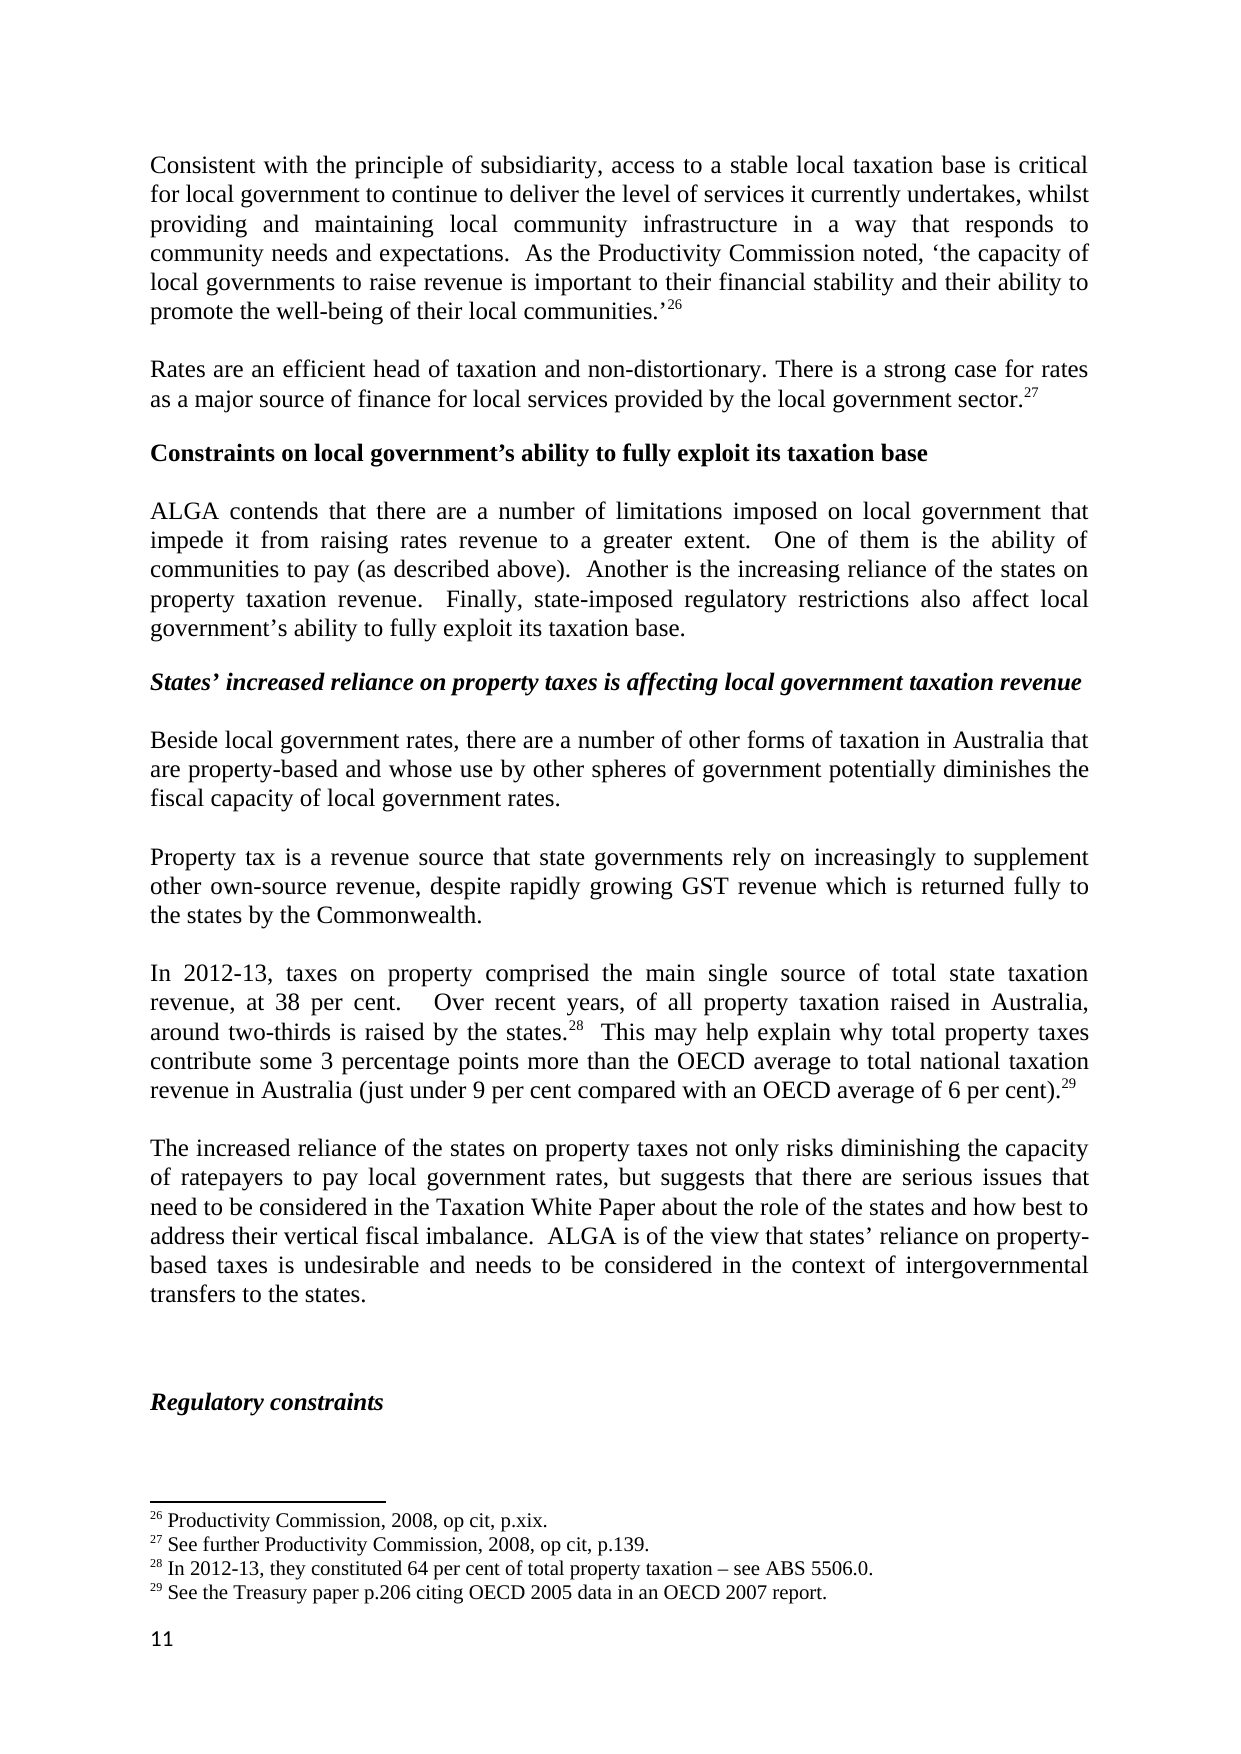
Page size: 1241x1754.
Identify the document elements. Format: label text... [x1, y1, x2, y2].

subtitle States’ increased reliance on property taxes is affecting local government taxation revenue [150, 667, 1090, 695]
text Beside local government rates, there are a number of other forms of taxation in Australia that are property-based and whose use by other spheres of government potentially diminishes the fiscal capacity of local government rates. [150, 724, 1090, 812]
text Rates are an efficient head of taxation and non-distortionary. There is a strong case for rates as a major source of finance for local services provided by the local government sector. [150, 354, 1090, 412]
text Property tax is a revenue source that state governments rely on increasingly to supplement other own-source revenue, despite rapidly growing GST revenue which is returned fully to the states by the Commonwealth. [150, 841, 1090, 929]
subtitle Regulatory constraints [150, 1387, 1090, 1415]
text Consistent with the principle of subsidiarity, access to a stable local taxation base is critical for local government to continue to deliver the level of services it currently undertakes, whilst providing and maintaining local community infrastructure in a way that responds to community needs and expectations. As the Productivity Commission noted, ‘the capacity of local governments to raise revenue is important to their financial stability and their ability to promote the well-being of their local communities.’ [150, 150, 1090, 325]
text ALGA contends that there are a number of limitations imposed on local government that impede it from raising rates revenue to a greater extent. One of them is the ability of communities to pay (as described above). Another is the increasing reliance of the states on property taxation revenue. Finally, state-imposed regulatory restrictions also affect local government’s ability to fully exploit its taxation base. [150, 496, 1090, 642]
subtitle Constraints on local government’s ability to fully exploit its taxation base [150, 437, 1090, 467]
text In 2012-13, taxes on property comprised the main single source of total state taxation revenue, at 38 per cent. Over recent years, of all property taxation raised in Australia, around two-thirds is raised by the states. This may help explain why total property taxes contribute some 3 percentage points more than the OECD average to total national taxation revenue in Australia (just under 9 per cent compared with an OECD average of 6 per cent). [150, 958, 1090, 1104]
text The increased reliance of the states on property taxes not only risks diminishing the capacity of ratepayers to pay local government rates, but suggests that there are serious issues that need to be considered in the Taxation White Paper about the role of the states and how best to address their vertical fiscal imbalance. ALGA is of the view that states’ reliance on property-based taxes is undesirable and needs to be considered in the context of intergovernmental transfers to the states. [150, 1133, 1090, 1308]
